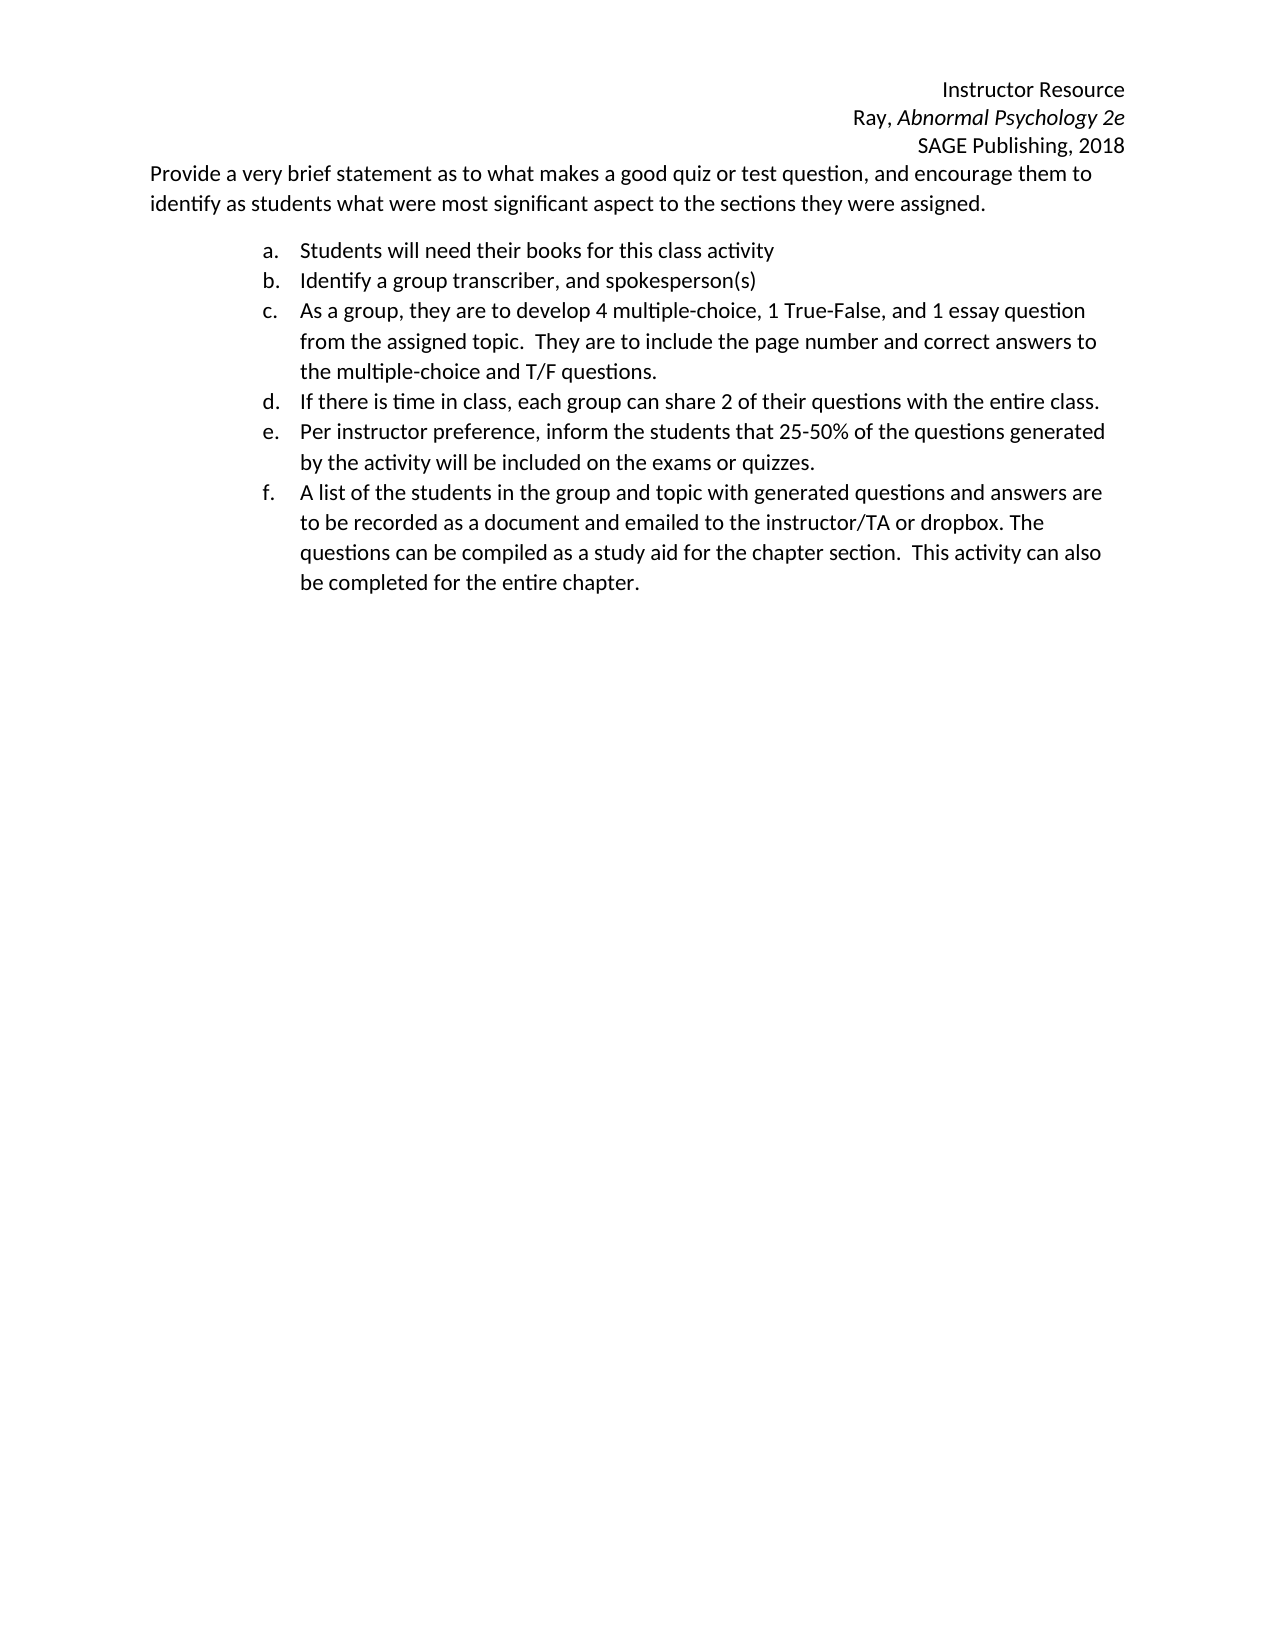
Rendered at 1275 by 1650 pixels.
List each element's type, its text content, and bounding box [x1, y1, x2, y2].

list As a group, they are to develop 4 multiple-choice, 1 True-False, and 1 essay question from the assigned topic. They are to include the page number and correct answers to the multiple-choice and T/F questions. [262, 297, 1125, 385]
list Students will need their books for this class activity [262, 236, 1125, 264]
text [150, 159, 1125, 217]
list Identify a group transcriber, and spokesperson(s) [262, 266, 1125, 294]
list A list of the students in the group and topic with generated questions and answers are to be recorded as a document and emailed to the instructor/TA or dropbox. The questions can be compiled as a study aid for the chapter section. This activity can also be completed for the entire chapter. [262, 478, 1125, 596]
list If there is time in class, each group can share 2 of their questions with the entire class. [262, 387, 1125, 415]
list Per instructor preference, inform the students that 25-50% of the questions generated by the activity will be included on the exams or quizzes. [262, 417, 1125, 476]
